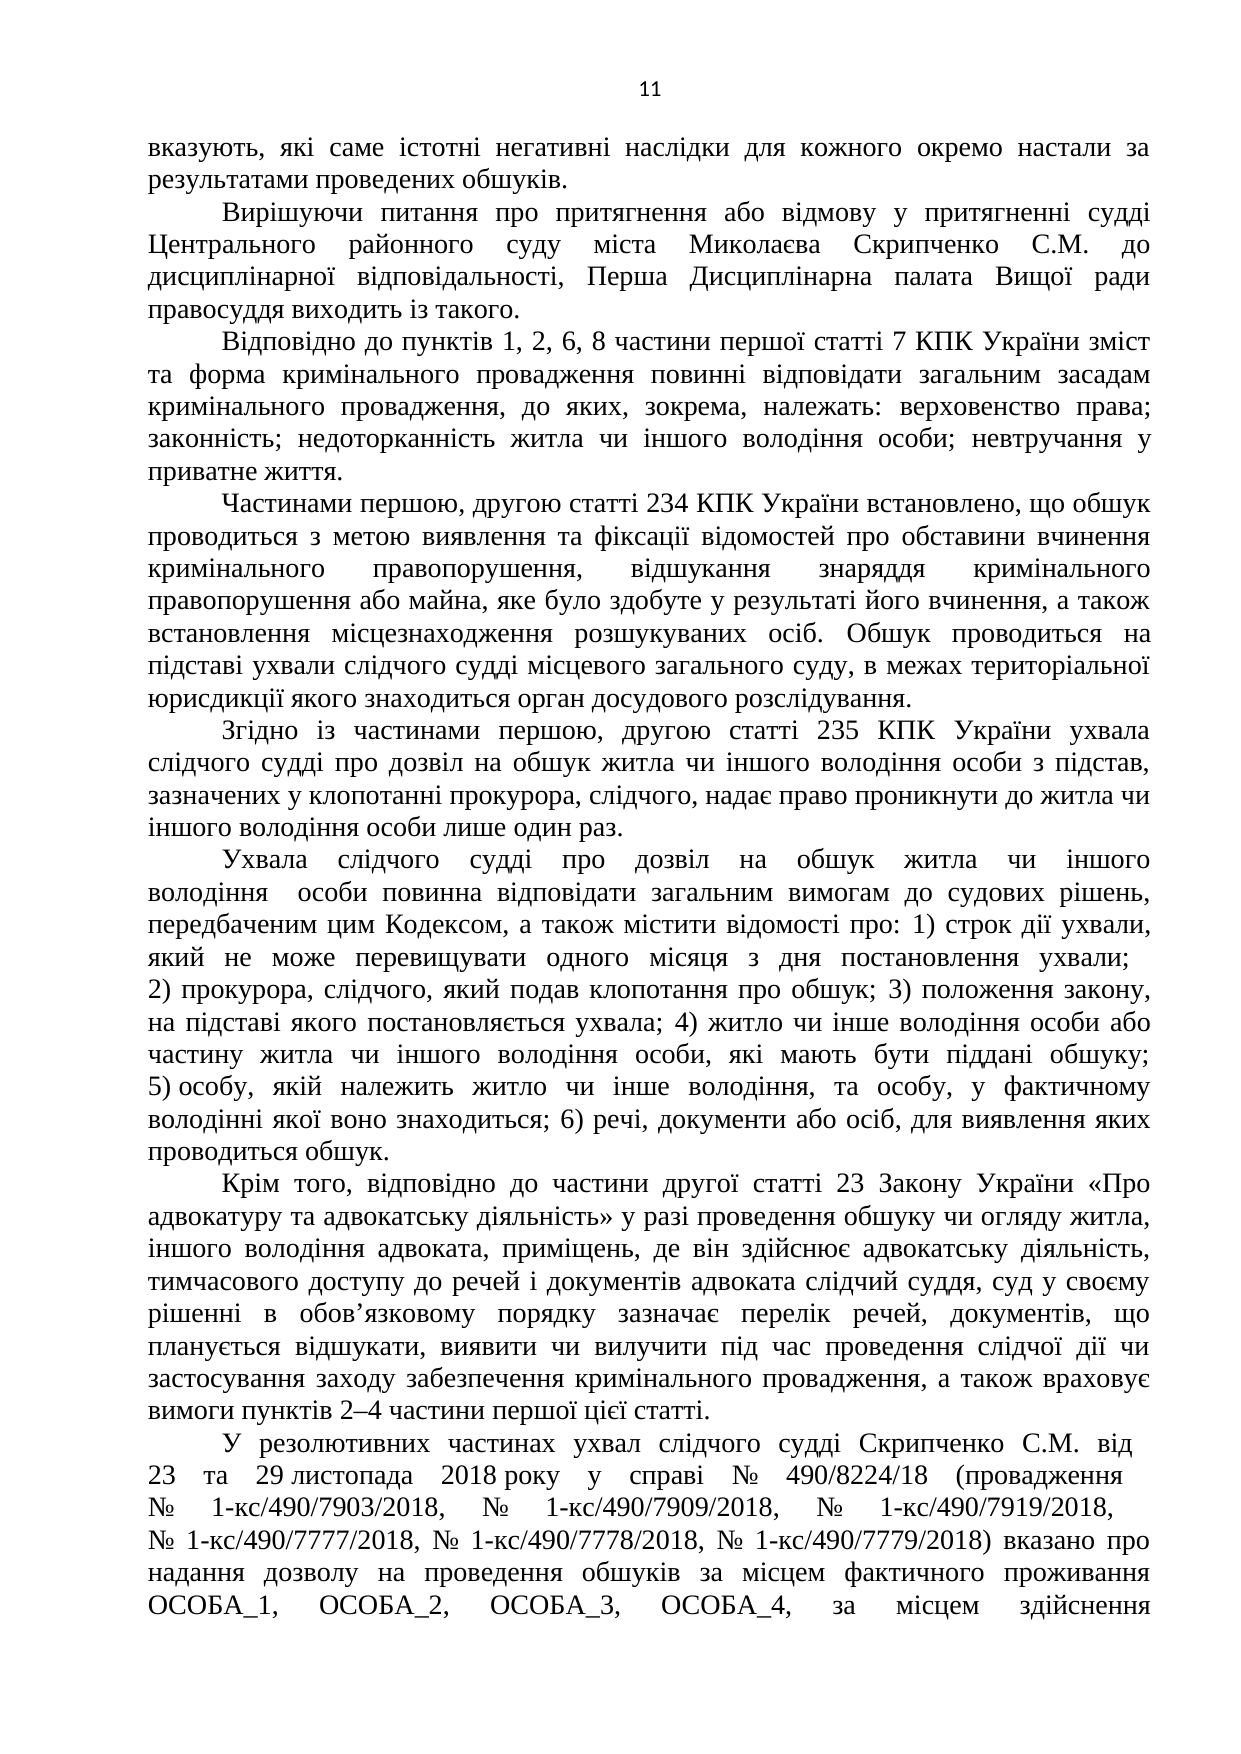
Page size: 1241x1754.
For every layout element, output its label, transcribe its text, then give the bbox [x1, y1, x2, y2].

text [148, 1426, 1152, 1620]
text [148, 130, 1152, 195]
text Частинами першою, другою статті 234 КПК України встановлено, що обшук проводиться з метою виявлення та фіксації відомостей про обставини вчинення кримінального правопорушення, відшукання знаряддя кримінального правопорушення або майна, яке було здобуте у результаті його вчинення, а також встановлення місцезнаходження розшукуваних осіб. Обшук проводиться на підставі ухвали слідчого судді місцевого загального суду, в межах територіальної юрисдикції якого знаходиться орган досудового розслідування. [148, 486, 1152, 713]
text Крім того, відповідно до частини другої статті 23 Закону України «Про адвокатуру та адвокатську діяльність» у разі проведення обшуку чи огляду житла, іншого володіння адвоката, приміщень, де він здійснює адвокатську діяльність, тимчасового доступу до речей і документів адвоката слідчий суддя, суд у своєму рішенні в обов’язковому порядку зазначає перелік речей, документів, що планується відшукати, виявити чи вилучити під час проведення слідчої дії чи застосування заходу забезпечення кримінального провадження, а також враховує вимоги пунктів 2–4 частини першої цієї статті. [148, 1167, 1152, 1426]
text Згідно із частинами першою, другою статті 235 КПК України ухвала слідчого судді про дозвіл на обшук житла чи іншого володіння особи з підстав, зазначених у клопотанні прокурора, слідчого, надає право проникнути до житла чи іншого володіння особи лише один раз. [148, 713, 1152, 843]
text Ухвала слідчого судді про дозвіл на обшук житла чи іншого володіння особи повинна відповідати загальним вимогам до судових рішень, передбаченим цим Кодексом, а також містити відомості про: 1) строк дії ухвали, який не може перевищувати одного місяця з дня постановлення ухвали; 2) прокурора, слідчого, який подав клопотання про обшук; 3) положення закону, на підставі якого постановляється ухвала; 4) житло чи інше володіння особи або частину житла чи іншого володіння особи, які мають бути піддані обшуку; 5) особу, якій належить житло чи інше володіння, та особу, у фактичному володінні якої воно знаходиться; 6) речі, документи або осіб, для виявлення яких проводиться обшук. [148, 843, 1152, 1167]
text Відповідно до пунктів 1, 2, 6, 8 частини першої статті 7 КПК України зміст та форма кримінального провадження повинні відповідати загальним засадам кримінального провадження, до яких, зокрема, належать: верховенство права; законність; недоторканність житла чи іншого володіння особи; невтручання у приватне життя. [148, 324, 1152, 486]
text Вирішуючи питання про притягнення або відмову у притягненні судді Центрального районного суду міста Миколаєва Скрипченко С.М. до дисциплінарної відповідальності, Перша Дисциплінарна палата Вищої ради правосуддя виходить із такого. [148, 195, 1152, 324]
